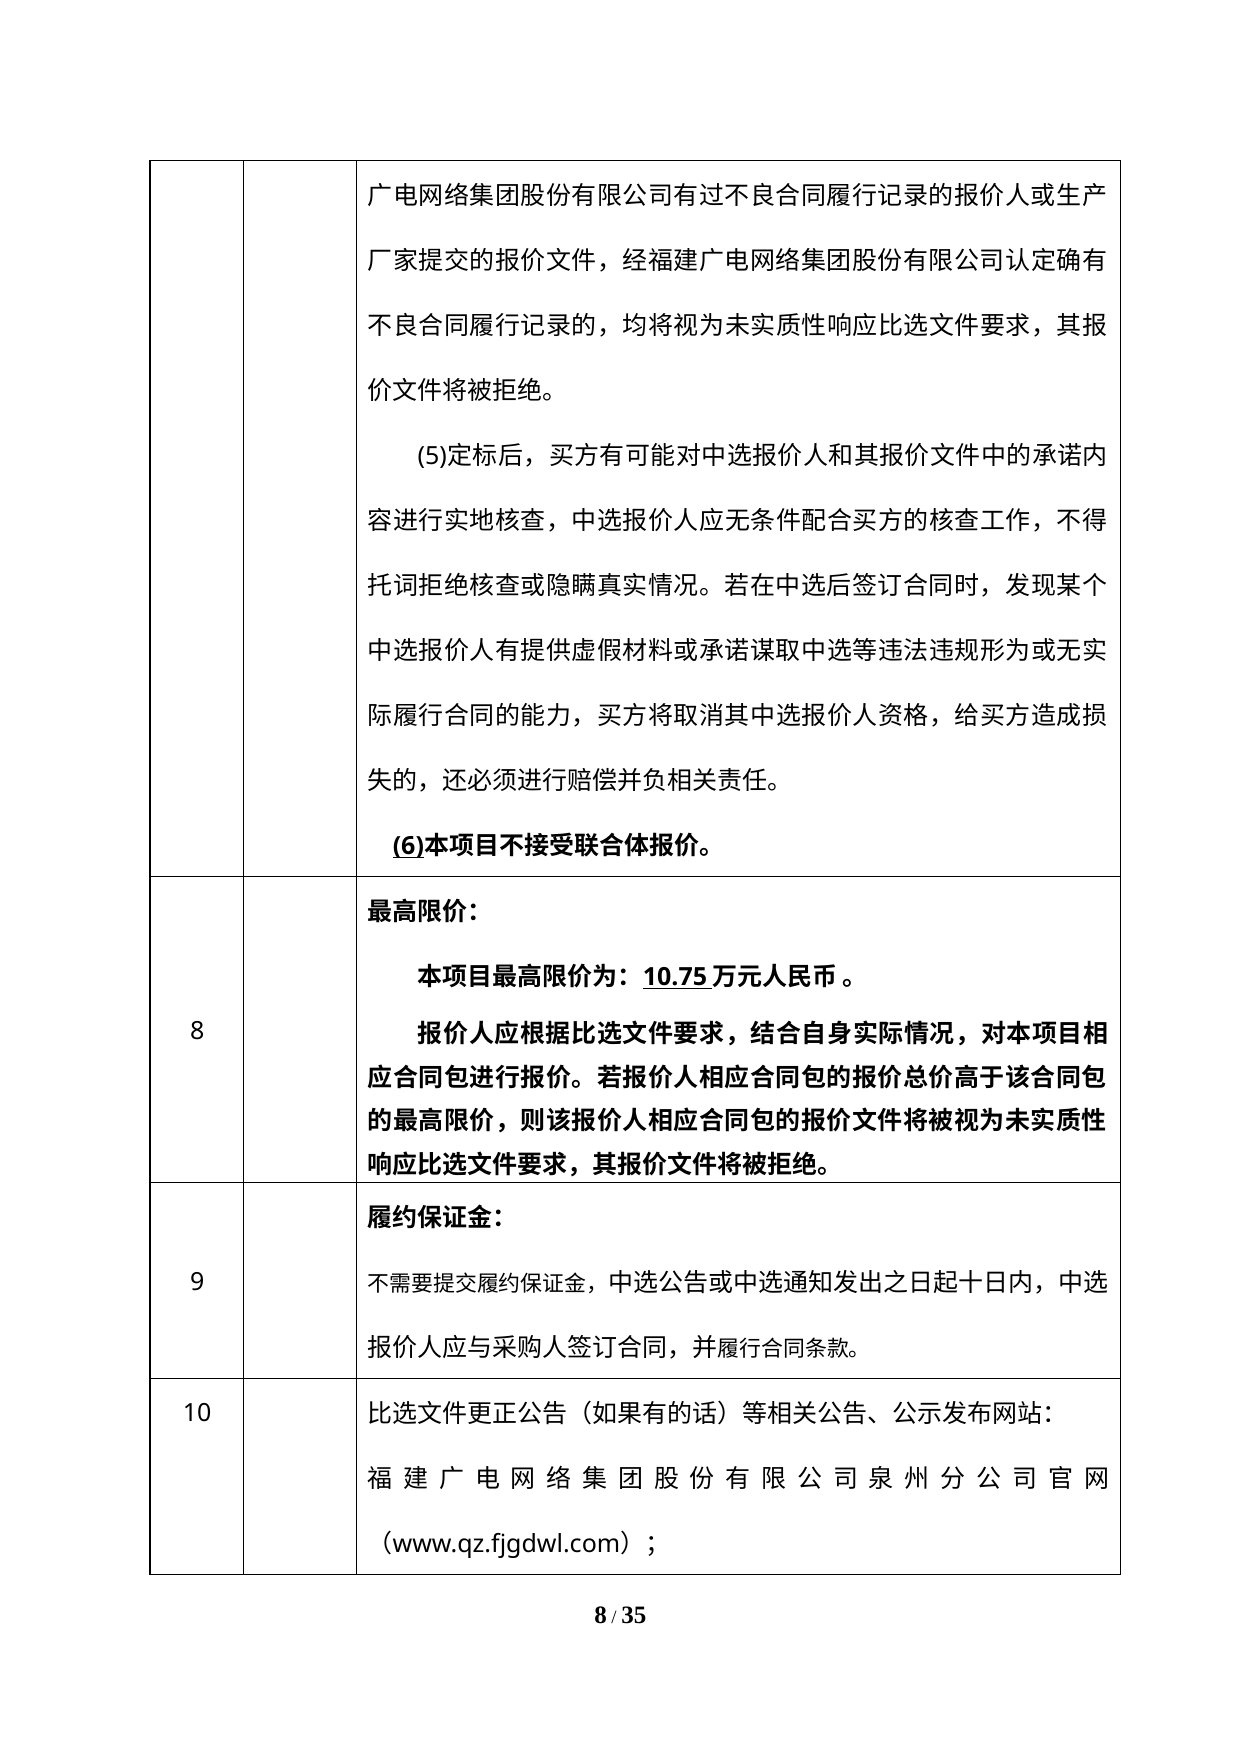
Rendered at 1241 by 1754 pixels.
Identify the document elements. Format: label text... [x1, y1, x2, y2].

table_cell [357, 1379, 1120, 1574]
table_cell 10 [151, 1379, 243, 1574]
table_cell [244, 1183, 356, 1378]
table_cell 7 [151, 161, 243, 876]
table_cell [244, 1379, 356, 1574]
table_cell 最高限价： 本项目最高限价为：10.75万元人民币 。 报价人应根据比选文件要求，结合自身实际情况，对本项目相应合同包进行报价。若报价人相应合同包的报价总价高于该合同包的最高限价，则该报价人相应合同包的报价文件将被视为未实质性响应比选文件要求，其报价文件将被拒绝。 [357, 877, 1120, 1182]
table_cell [244, 877, 356, 1182]
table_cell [357, 161, 1120, 876]
table_cell 9 [151, 1183, 243, 1378]
table_cell 履约保证金： 不需要提交履约保证金，中选公告或中选通知发出之日起十日内，中选报价人应与采购人签订合同，并履行合同条款。 [357, 1183, 1120, 1378]
table_cell [244, 161, 356, 876]
table_cell 8 [151, 877, 243, 1182]
